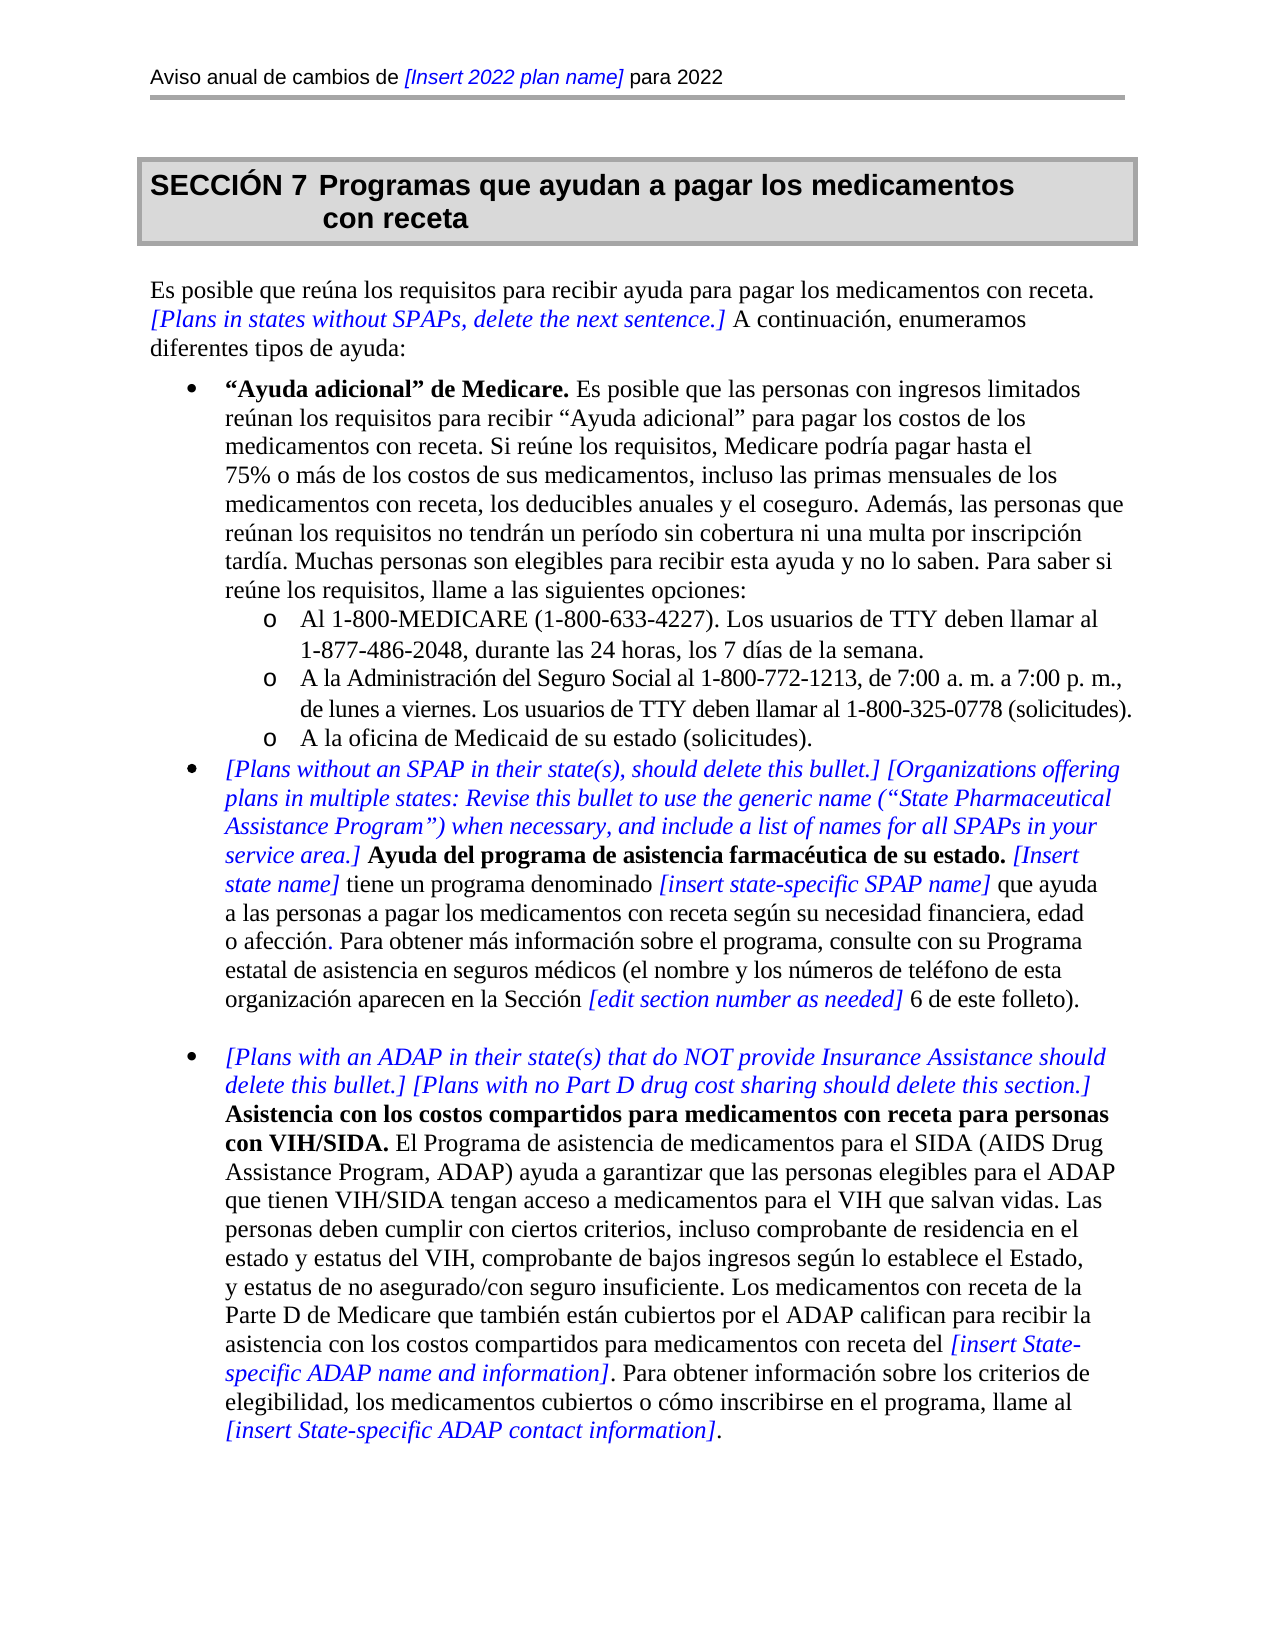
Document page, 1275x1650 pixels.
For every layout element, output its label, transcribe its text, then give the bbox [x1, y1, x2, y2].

list A la oficina de Medicaid de su estado (solicitudes). [262, 723, 1125, 754]
list [Plans with an ADAP in their state(s) that do NOT provide Insurance Assistance should delete this bullet.] [Plans with no Part D drug cost sharing should delete this section.] Asistencia con los costos compartidos para medicamentos con receta para personas con VIH/SIDA. El Programa de asistencia de medicamentos para el SIDA (AIDS Drug Assistance Program, ADAP) ayuda a garantizar que las personas elegibles para el ADAP que tienen VIH/SIDA tengan acceso a medicamentos para el VIH que salvan vidas. Las personas deben cumplir con ciertos criterios, incluso comprobante de residencia en el estado y estatus del VIH, comprobante de bajos ingresos según lo establece el Estado, y estatus de no asegurado/con seguro insuficiente. Los medicamentos con receta de la Parte D de Medicare que también están cubiertos por el ADAP califican para recibir la asistencia con los costos compartidos para medicamentos con receta del [insert State-specific ADAP name and information]. Para obtener información sobre los criterios de elegibilidad, los medicamentos cubiertos o cómo inscribirse en el programa, llame al [insert State-specific ADAP contact information]. [187, 1042, 1125, 1444]
text Es posible que reúna los requisitos para recibir ayuda para pagar los medicamentos con receta. [Plans in states without SPAPs, delete the next sentence.] A continuación, enumeramos diferentes tipos de ayuda: [150, 275, 1125, 361]
list “Ayuda adicional” de Medicare. Es posible que las personas con ingresos limitados reúnan los requisitos para recibir “Ayuda adicional” para pagar los costos de los medicamentos con receta. Si reúne los requisitos, Medicare podría pagar hasta el 75% o más de los costos de sus medicamentos, incluso las primas mensuales de los medicamentos con receta, los deducibles anuales y el coseguro. Además, las personas que reúnan los requisitos no tendrán un período sin cobertura ni una multa por inscripción tardía. Muchas personas son elegibles para recibir esta ayuda y no lo saben. Para saber si reúne los requisitos, llame a las siguientes opciones: [187, 374, 1125, 604]
list A la Administración del Seguro Social al 1-800-772-1213, de 7:00 a. m. a 7:00 p. m., de lunes a viernes. Los usuarios de TTY deben llamar al 1-800-325-0778 (solicitudes). [262, 663, 1140, 723]
list Al 1-800-MEDICARE (1-800-633-4227). Los usuarios de TTY deben llamar al 1-877-486-2048, durante las 24 horas, los 7 días de la semana. [262, 604, 1125, 663]
subtitle SECCIÓN 7 Programas que ayudan a pagar los medicamentos con receta [142, 162, 1133, 241]
list [Plans without an SPAP in their state(s), should delete this bullet.] [Organizations offering plans in multiple states: Revise this bullet to use the generic name (“State Pharmaceutical Assistance Program”) when necessary, and include a list of names for all SPAPs in your service area.] Ayuda del programa de asistencia farmacéutica de su estado. [Insert state name] tiene un programa denominado [insert state-specific SPAP name] que ayuda a las personas a pagar los medicamentos con receta según su necesidad financiera, edad o afección. Para obtener más información sobre el programa, consulte con su Programa estatal de asistencia en seguros médicos (el nombre y los números de teléfono de esta organización aparecen en la Sección [edit section number as needed] 6 de este folleto). [187, 754, 1125, 1013]
